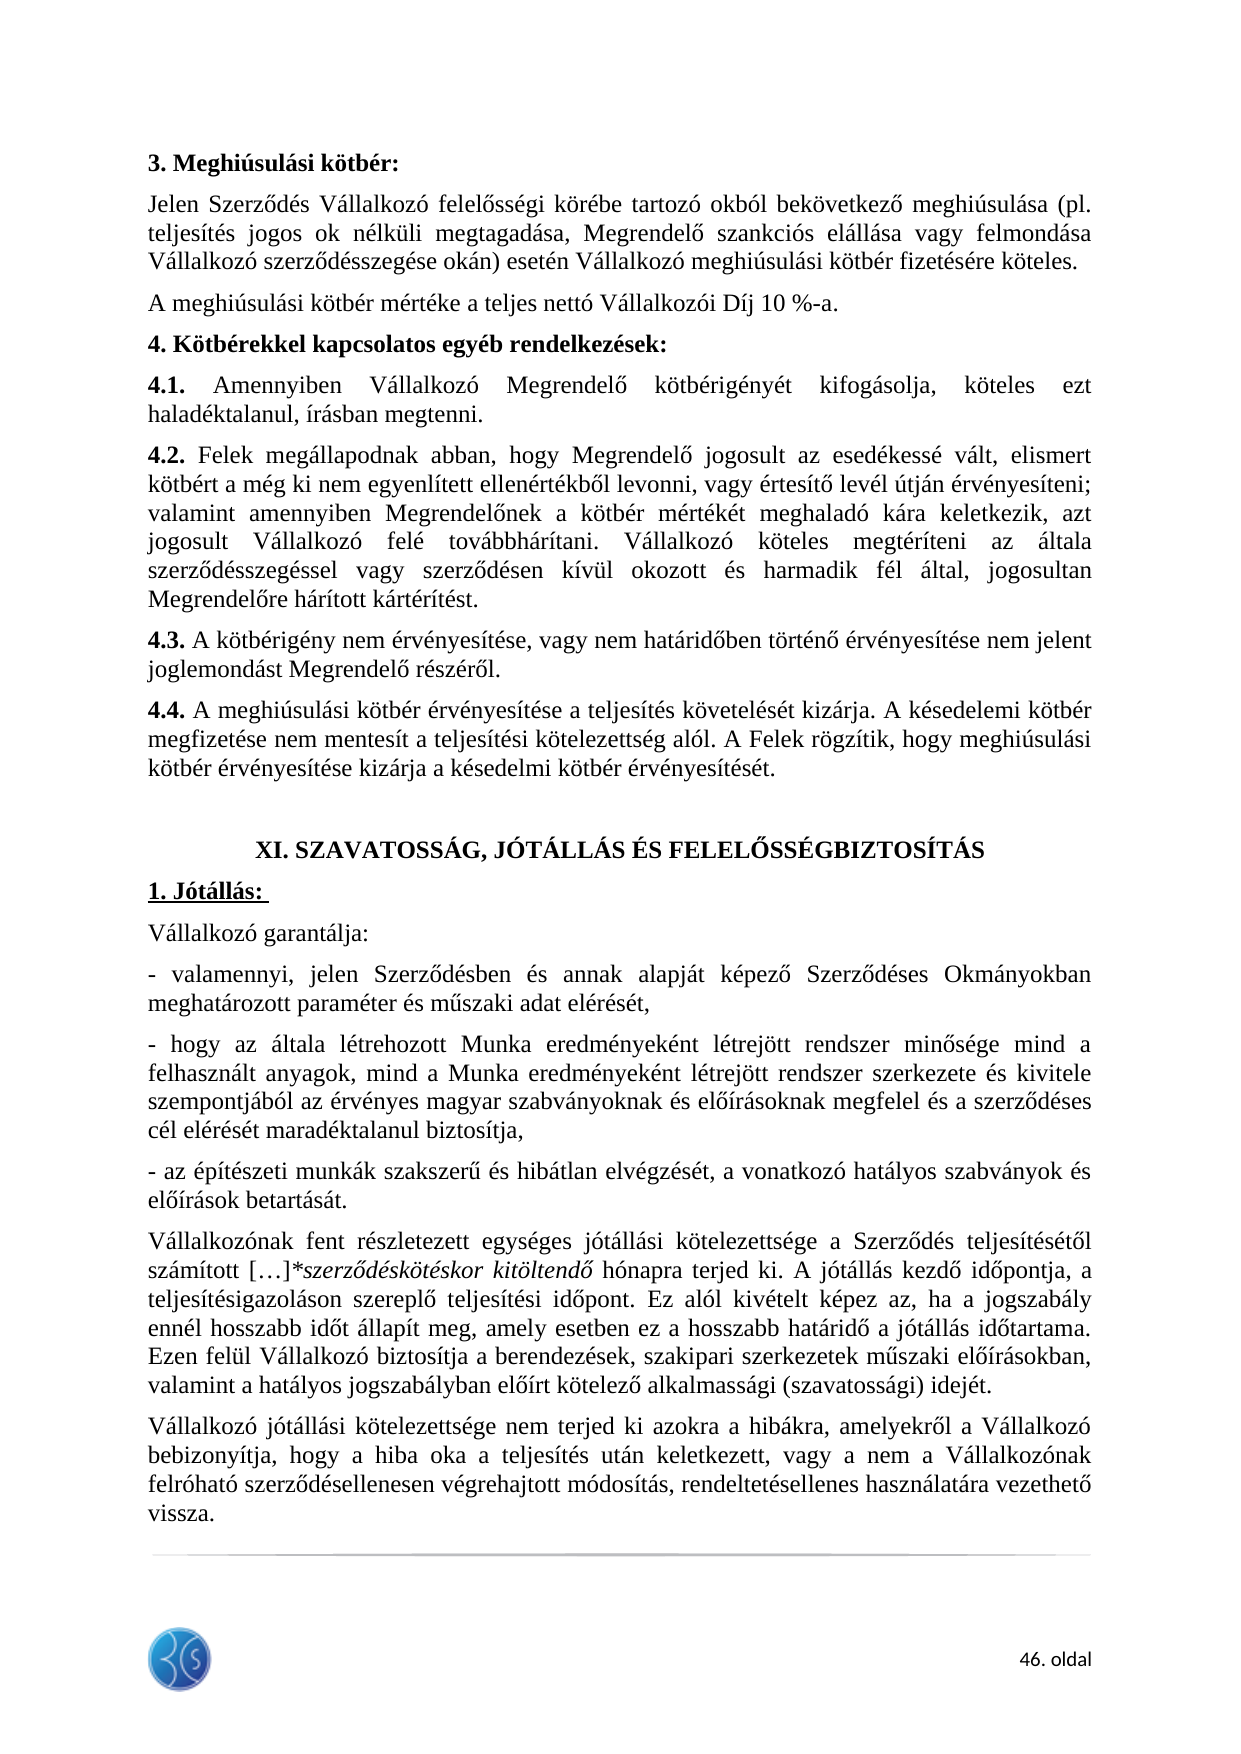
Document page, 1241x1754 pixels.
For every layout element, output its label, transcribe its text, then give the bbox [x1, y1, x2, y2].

text - hogy az általa létrehozott Munka eredményeként létrejött rendszer minősége mind a felhasznált anyagok, mind a Munka eredményeként létrejött rendszer szerkezete és kivitele szempontjából az érvényes magyar szabványoknak és előírásoknak megfelel és a szerződéses cél elérését maradéktalanul biztosítja, [148, 1029, 1092, 1144]
picture [147, 1627, 212, 1692]
text Vállalkozó jótállási kötelezettsége nem terjed ki azokra a hibákra, amelyekről a Vállalkozó bebizonyítja, hogy a hiba oka a teljesítés után keletkezett, vagy a nem a Vállalkozónak felróható szerződésellenesen végrehajtott módosítás, rendeltetésellenes használatára vezethető vissza. [148, 1411, 1092, 1526]
text XI. SZAVATOSSÁG, JÓTÁLLÁS ÉS FELELŐSSÉGBIZTOSÍTÁS [148, 835, 1092, 864]
text A meghiúsulási kötbér mértéke a teljes nettó Vállalkozói Díj 10 %-a. [148, 288, 1092, 316]
text Vállalkozó garantálja: [148, 918, 1092, 946]
text Jelen Szerződés Vállalkozó felelősségi körébe tartozó okból bekövetkező meghiúsulása (pl. teljesítés jogos ok nélküli megtagadása, Megrendelő szankciós elállása vagy felmondása Vállalkozó szerződésszegése okán) esetén Vállalkozó meghiúsulási kötbér fizetésére köteles. [148, 189, 1092, 275]
picture [147, 1548, 1093, 1561]
text - az építészeti munkák szakszerű és hibátlan elvégzését, a vonatkozó hatályos szabványok és előírások betartását. [148, 1156, 1092, 1214]
text 4.2. Felek megállapodnak abban, hogy Megrendelő jogosult az esedékessé vált, elismert kötbért a még ki nem egyenlített ellenértékből levonni, vagy értesítő levél útján érvényesíteni; valamint amennyiben Megrendelőnek a kötbér mértékét meghaladó kára keletkezik, azt jogosult Vállalkozó felé továbbhárítani. Vállalkozó köteles megtéríteni az általa szerződésszegéssel vagy szerződésen kívül okozott és harmadik fél által, jogosultan Megrendelőre hárított kártérítést. [148, 440, 1092, 613]
text 4.3. A kötbérigény nem érvényesítése, vagy nem határidőben történő érvényesítése nem jelent joglemondást Megrendelő részéről. [148, 625, 1092, 683]
text 3. Meghiúsulási kötbér: [148, 148, 1092, 176]
text Vállalkozónak fent részletezett egységes jótállási kötelezettsége a Szerződés teljesítésétől számított […]*szerződéskötéskor kitöltendő hónapra terjed ki. A jótállás kezdő időpontja, a teljesítésigazoláson szereplő teljesítési időpont. Ez alól kivételt képez az, ha a jogszabály ennél hosszabb időt állapít meg, amely esetben ez a hosszabb határidő a jótállás időtartama. Ezen felül Vállalkozó biztosítja a berendezések, szakipari szerkezetek műszaki előírásokban, valamint a hatályos jogszabályban előírt kötelező alkalmassági (szavatossági) idejét. [148, 1226, 1092, 1399]
text 4. Kötbérekkel kapcsolatos egyéb rendelkezések: [148, 329, 1092, 358]
text - valamennyi, jelen Szerződésben és annak alapját képező Szerződéses Okmányokban meghatározott paraméter és műszaki adat elérését, [148, 959, 1092, 1016]
text 4.4. A meghiúsulási kötbér érvényesítése a teljesítés követelését kizárja. A késedelemi kötbér megfizetése nem mentesít a teljesítési kötelezettség alól. A Felek rögzítik, hogy meghiúsulási kötbér érvényesítése kizárja a késedelmi kötbér érvényesítését. [148, 695, 1092, 781]
text 1. Jótállás: [148, 876, 1092, 905]
text 4.1. Amennyiben Vállalkozó Megrendelő kötbérigényét kifogásolja, köteles ezt haladéktalanul, írásban megtenni. [148, 370, 1092, 428]
